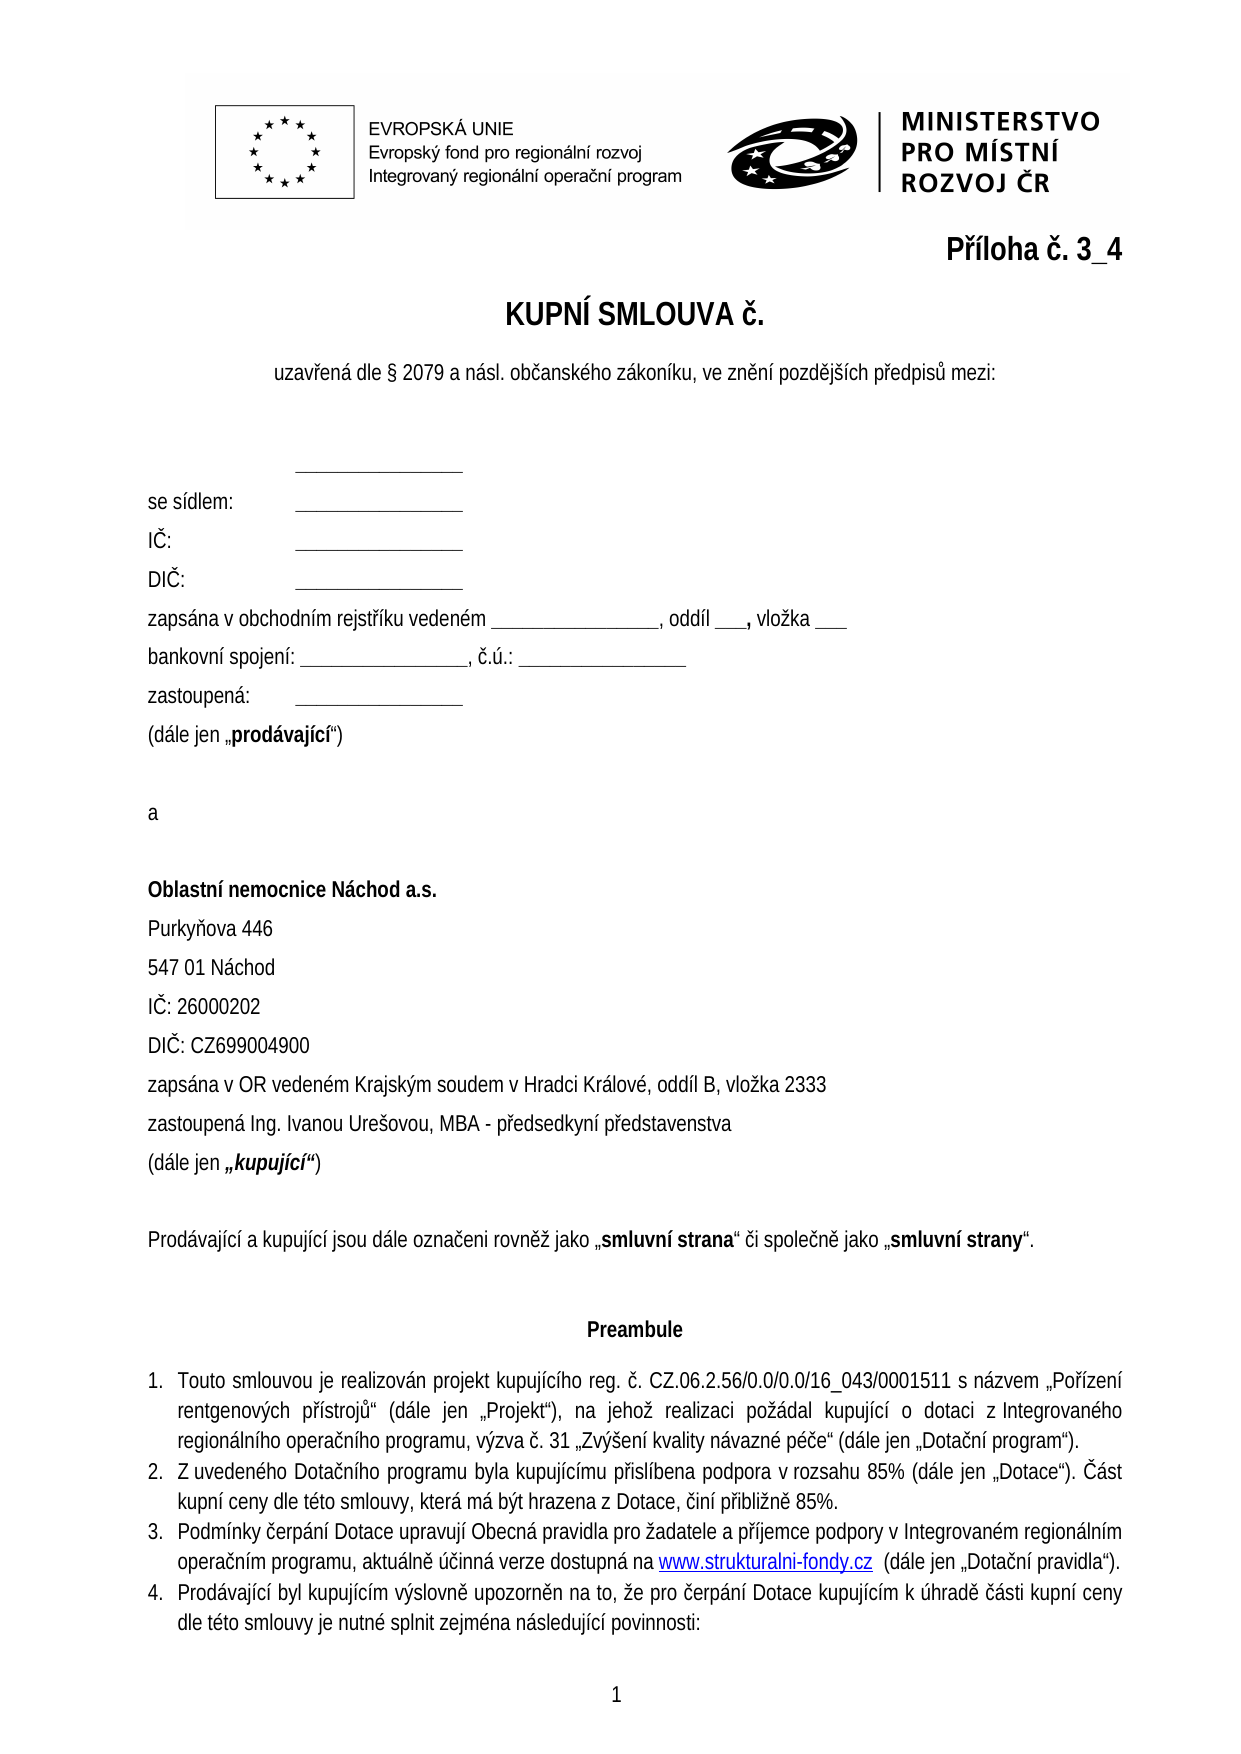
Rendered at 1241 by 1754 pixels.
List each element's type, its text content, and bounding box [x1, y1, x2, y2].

text Purkyňova 446 [148, 915, 1122, 942]
subtitle Příloha č. 3_4 [148, 229, 1122, 268]
text a [148, 799, 1122, 825]
list Prodávající byl kupujícím výslovně upozorněn na to, že pro čerpání Dotace kupujícím k úhradě části kupní ceny dle této smlouvy je nutné splnit zejména následující povinnosti: [148, 1578, 1122, 1635]
list Touto smlouvou je realizován projekt kupujícího reg. č. CZ.06.2.56/0.0/0.0/16_043/0001511 s názvem „Pořízení rentgenových přístrojů“ (dále jen „Projekt“), na jehož realizaci požádal kupující o dotaci z Integrovaného regionálního operačního programu, výzva č. 31 „Zvýšení kvality návazné péče“ (dále jen „Dotační program“). [148, 1367, 1122, 1454]
list Podmínky čerpání Dotace upravují Obecná pravidla pro žadatele a příjemce podpory v Integrovaném regionálním operačním programu, aktuálně účinná verze dostupná na www.strukturalni-fondy.cz (dále jen „Dotační pravidla“). [148, 1518, 1122, 1575]
text IČ: 26000202 [148, 993, 1122, 1019]
text zastoupená: ________________ [148, 682, 1122, 708]
text Prodávající a kupující jsou dále označeni rovněž jako „smluvní strana“ či společně jako „smluvní strany“. [148, 1226, 1122, 1252]
text uzavřená dle § násl. občanského zákoníku, ve znění pozdějších předpisů mezi: [148, 359, 1122, 386]
text ________________ [222, 449, 1122, 475]
picture [184, 73, 1130, 230]
text zapsána v obchodním rejstříku vedeném ________________, oddíl ___, vložka ___ [148, 604, 1122, 631]
text 547 01 Náchod [148, 954, 1122, 981]
text se sídlem: ________________ [148, 488, 1122, 514]
list Z uvedeného Dotačního programu byla kupujícímu přislíbena podpora v rozsahu 85% (dále jen „Dotace“). Část kupní ceny dle této smlouvy, která má být hrazena z Dotace, činí přibližně 85%. [148, 1458, 1122, 1514]
text IČ: ________________ [148, 527, 1122, 553]
text zastoupená Ing. Ivanou Urešovou, MBA - předsedkyní představenstva [148, 1109, 1122, 1136]
text Oblastní nemocnice Náchod a.s. [148, 876, 1122, 903]
text bankovní spojení: ________________, č.ú.: ________________ [148, 643, 1122, 670]
text (dále jen „kupující“) [148, 1148, 1122, 1175]
subtitle KUPNÍ SMLOUVA č. [148, 294, 1122, 333]
text Preambule [148, 1316, 1122, 1342]
text DIČ: ________________ [148, 566, 1122, 592]
text zapsána v OR vedeném Krajským soudem v Hradci Králové, oddíl B, vložka 2333 [148, 1071, 1122, 1097]
text (dále jen „prodávající“) [148, 721, 1122, 747]
text DIČ: CZ699004900 [148, 1032, 1122, 1058]
